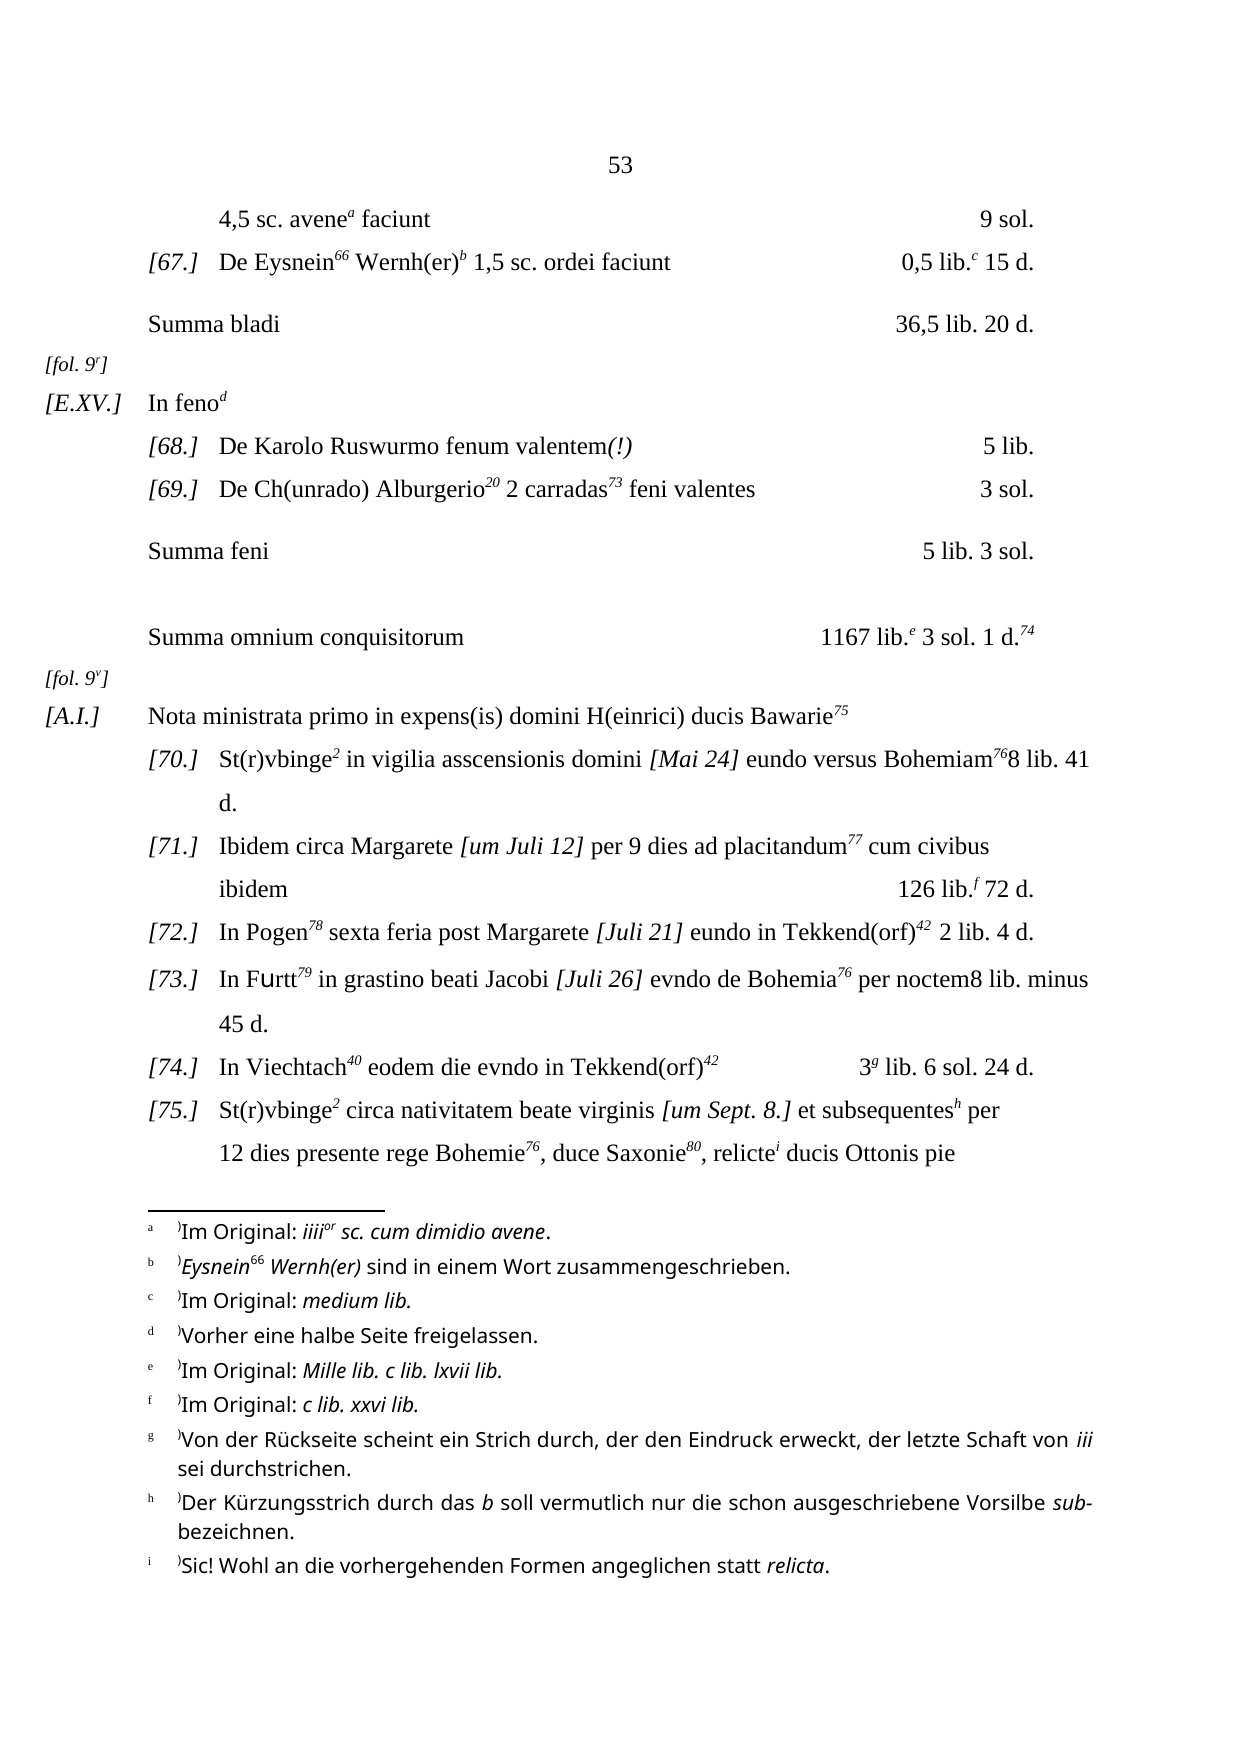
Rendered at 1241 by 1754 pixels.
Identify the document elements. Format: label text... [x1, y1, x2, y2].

text Summa bladi 36,5 lib. 20 d. [148, 309, 1092, 337]
text [68.] De Karolo Ruswurmo fenum valentem(!) 5 lib. [148, 431, 1092, 460]
text [73.] In Furtt in grastino beati Jacobi [Juli 26] evndo de Bohemia76 per noctem 8 lib. minus 45 d. [148, 960, 1022, 1037]
text [fol. 9r] [44, 352, 1092, 376]
text [70.] St(r)vbinge2 in vigilia asscensionis domini [Mai 24] eundo versus Bohemiam 8 lib. 41 d. [148, 744, 1022, 816]
text [67.] De Eysnein66 Wernh(er) 1,5 sc. ordei faciunt 0,5 lib. 15 d. [148, 247, 1092, 276]
text [E.XV.] In feno [44, 388, 1092, 417]
text [72.] In Pogen sexta feria post Margarete [Juli 21] eundo in Tekkend(orf)42 2 lib. 4 d. [148, 917, 1022, 946]
text [A.I.] Nota ministrata primo in expens(is) domini H(einrici) ducis Bawarie [44, 701, 1092, 730]
text 4,5 sc. avene faciunt 9 sol. [218, 204, 1092, 232]
text [75.] St(r)vbinge2 circa nativitatem beate virginis [um Sept. 8.] et subsequentes per 12 dies presente rege Bohemie76, duce Saxonie, relicte ducis Ottonis pie memorie, ep(iscop)o Olomuticensis et consiliariis domini ducis in Rat(ispona)19 et Strubinge2 335 lib. 8 d. [148, 1095, 1022, 1167]
text [74.] In Viechtach40 eodem die evndo in Tekkend(orf)42 3 lib. 6 sol. 24 d. [148, 1052, 1092, 1081]
text Summa feni 5 lib. 3 sol. [148, 536, 1092, 565]
text [fol. 9v] [44, 665, 1092, 689]
text [71.] Ibidem circa Margarete [um Juli 12] per 9 dies ad placitandum cum civibus ibidem 126 lib. 72 d. [148, 831, 1022, 903]
text [69.] De Ch(unrado) Alburgerio20 2 carradas feni valentes 3 sol. [148, 474, 1092, 503]
text Summa omnium conquisitorum 1167 lib. 3 sol. 1 d. [148, 622, 1092, 651]
